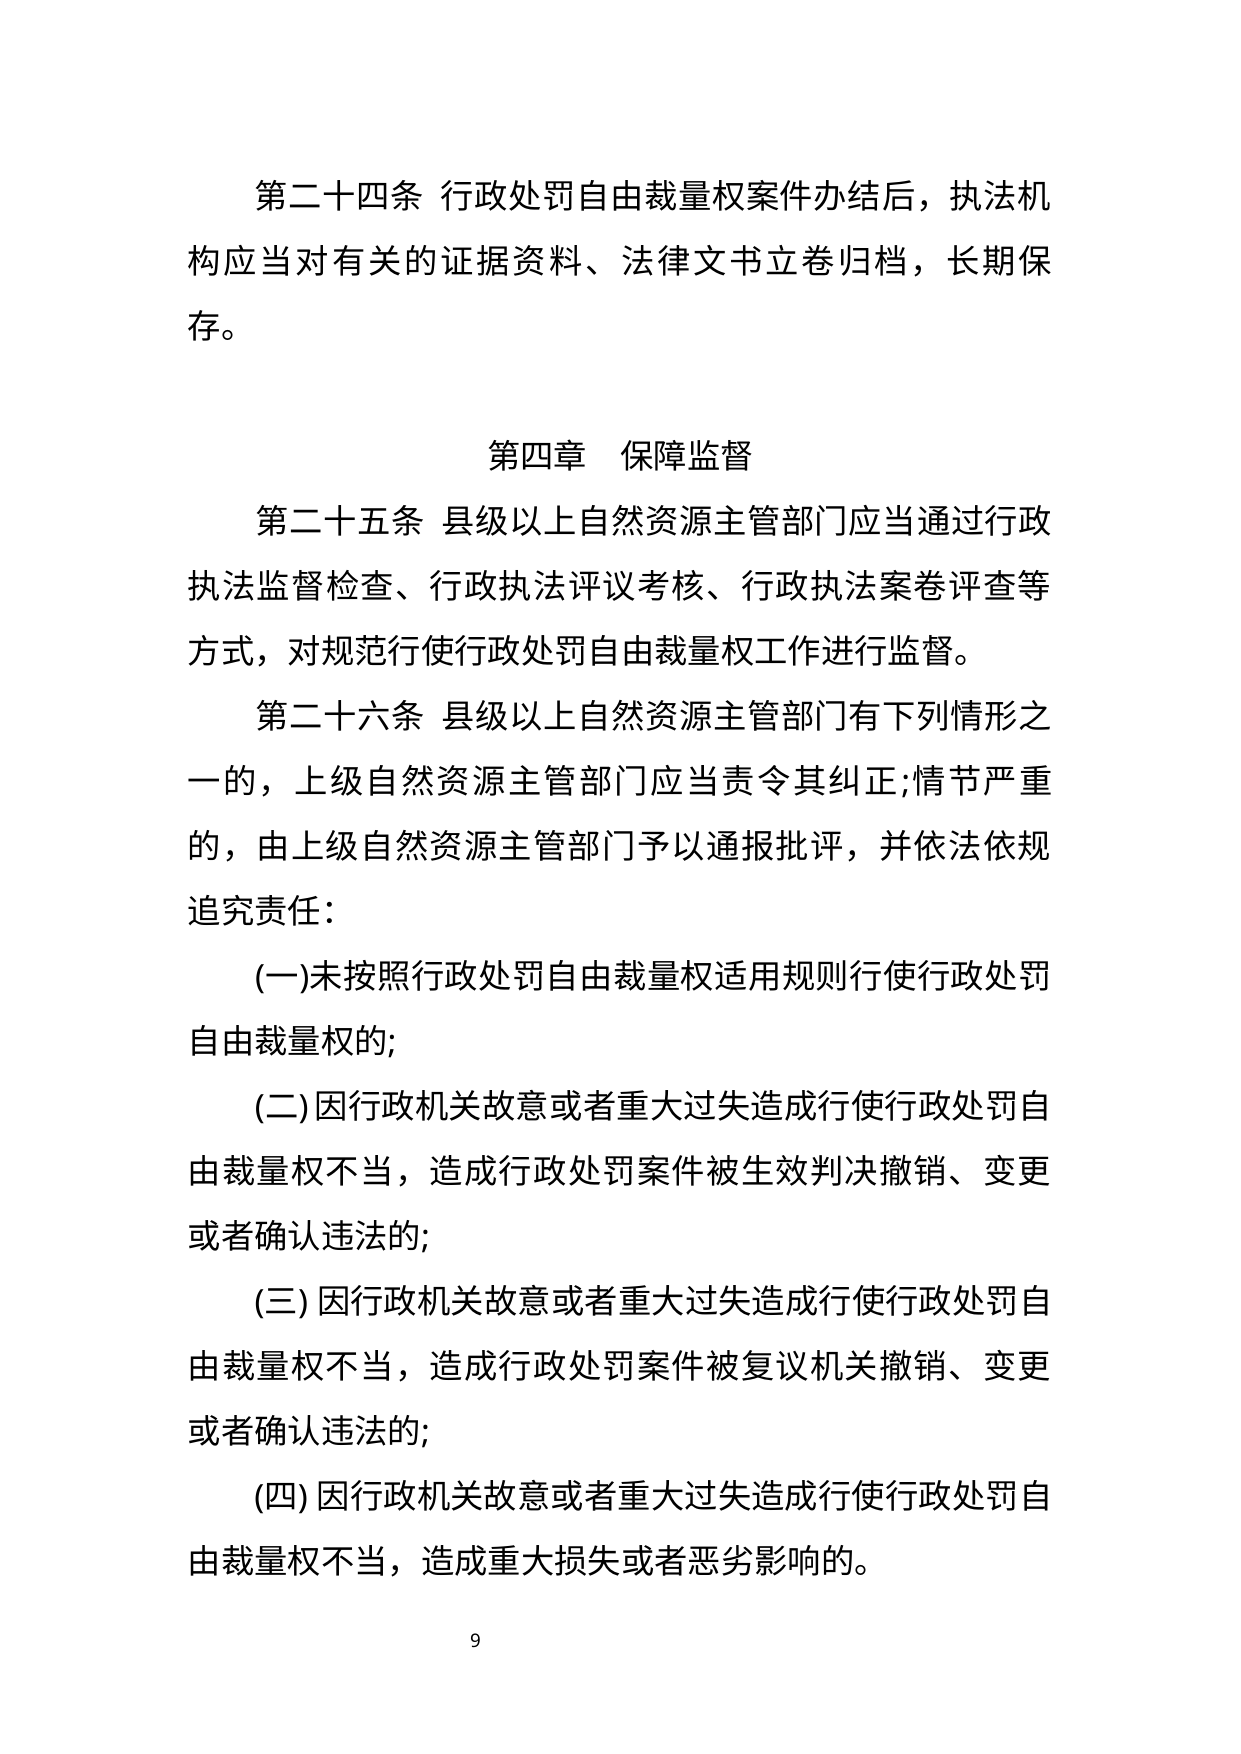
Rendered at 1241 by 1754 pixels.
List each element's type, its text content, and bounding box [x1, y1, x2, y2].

text (四) 因行政机关故意或者重大过失造成行使行政处罚自由裁量权不当，造成重大损失或者恶劣影响的。 [187, 1462, 1053, 1592]
text (三) 因行政机关故意或者重大过失造成行使行政处罚自由裁量权不当，造成行政处罚案件被复议机关撤销、变更或者确认违法的; [187, 1267, 1053, 1462]
text 第二十四条 行政处罚自由裁量权案件办结后，执法机构应当对有关的证据资料、法律文书立卷归档，长期保存。 [187, 162, 1053, 357]
text (一)未按照行政处罚自由裁量权适用规则行使行政处罚自由裁量权的; [187, 942, 1053, 1072]
text 第二十五条 县级以上自然资源主管部门应当通过行政执法监督检查、行政执法评议考核、行政执法案卷评查等方式，对规范行使行政处罚自由裁量权工作进行监督。 [187, 487, 1053, 682]
text 第四章 保障监督 [187, 422, 1053, 487]
text 第二十六条 县级以上自然资源主管部门有下列情形之一的，上级自然资源主管部门应当责令其纠正;情节严重的，由上级自然资源主管部门予以通报批评，并依法依规追究责任： [187, 682, 1053, 942]
text (二) 因行政机关故意或者重大过失造成行使行政处罚自由裁量权不当，造成行政处罚案件被生效判决撤销、变更或者确认违法的; [187, 1072, 1053, 1267]
